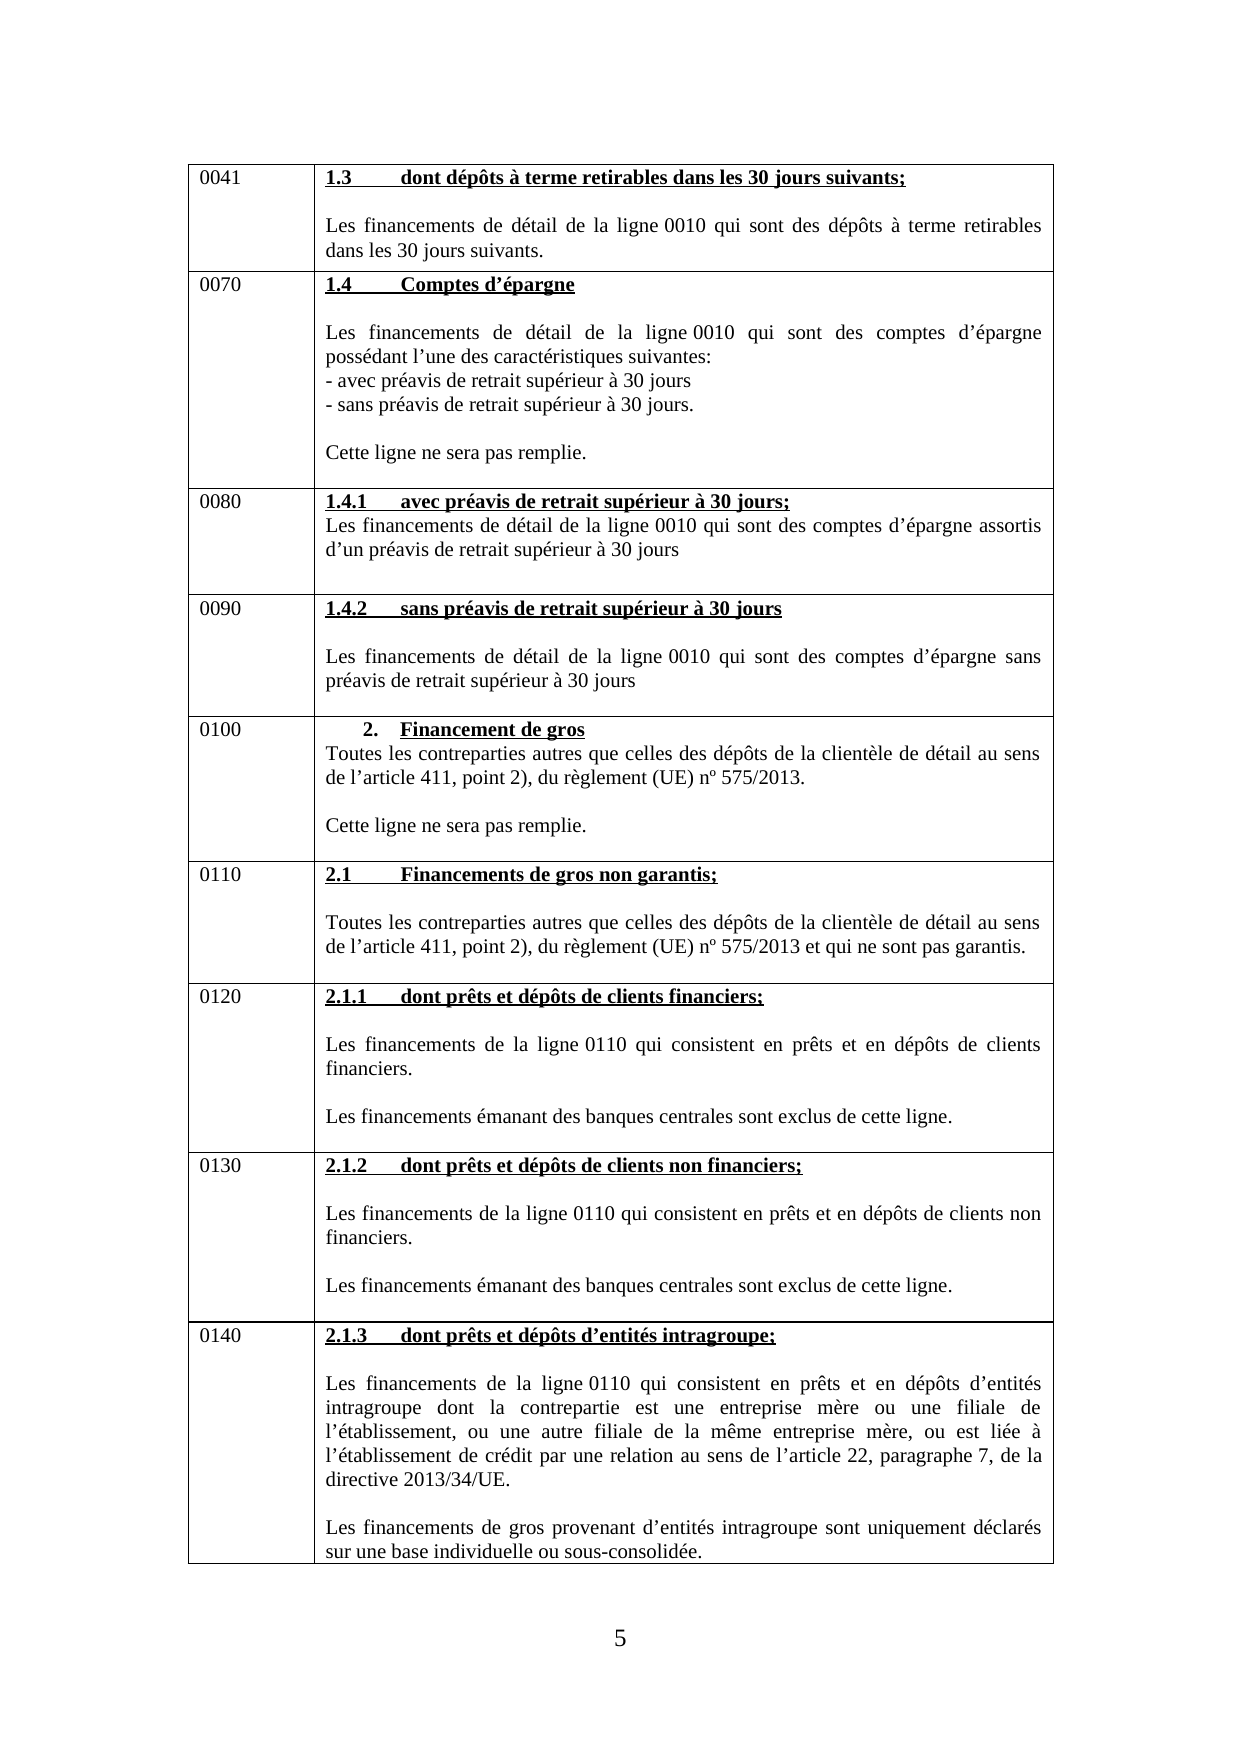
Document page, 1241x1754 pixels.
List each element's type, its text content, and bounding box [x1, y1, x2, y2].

table_cell 2.1.3 dont prêts et dépôts d’entités intragroupe; Les financements de la ligne 0110 qui consistent en prêts et en dépôts d’entités intragroupe dont la contrepartie est une entreprise mère ou une filiale de l’établissement, ou une autre filiale de la même entreprise mère, ou est liée à l’établissement de crédit par une relation au sens de l’article 22, paragraphe 7, de la directive 2013/34/UE. Les financements de gros provenant d’entités intragroupe sont uniquement déclarés sur une base individuelle ou sous-consolidée. [315, 1323, 1053, 1563]
table_cell 1.3 dont dépôts à terme retirables dans les 30 jours suivants; Les financements de détail de la ligne 0010 qui sont des dépôts à terme retirables dans les 30 jours suivants. [315, 165, 1053, 271]
table_cell 2.1 Financements de gros non garantis; Toutes les contreparties autres que celles des dépôts de la clientèle de détail au sens de l’article 411, point 2), du règlement (UE) nº 575/2013 et qui ne sont pas garantis. [315, 862, 1053, 982]
table_cell Financement de gros Toutes les contreparties autres que celles des dépôts de la clientèle de détail au sens de l’article 411, point 2), du règlement (UE) nº 575/2013. Cette ligne ne sera pas remplie. [315, 717, 1053, 861]
table_cell 0090 [189, 595, 314, 716]
table_cell 0120 [189, 984, 314, 1152]
table_cell 2.1.1 dont prêts et dépôts de clients financiers; Les financements de la ligne 0110 qui consistent en prêts et en dépôts de clients financiers. Les financements émanant des banques centrales sont exclus de cette ligne. [315, 984, 1053, 1152]
table_cell 0110 [189, 862, 314, 982]
table_cell 2.1.2 dont prêts et dépôts de clients non financiers; Les financements de la ligne 0110 qui consistent en prêts et en dépôts de clients non financiers. Les financements émanant des banques centrales sont exclus de cette ligne. [315, 1153, 1053, 1321]
table_cell 0140 [189, 1323, 314, 1563]
table_cell 0130 [189, 1153, 314, 1321]
table_cell 1.4 Comptes d’épargne Les financements de détail de la ligne 0010 qui sont des comptes d’épargne possédant l’une des caractéristiques suivantes: - avec préavis de retrait supérieur à 30 jours - sans préavis de retrait supérieur à 30 jours. Cette ligne ne sera pas remplie. [315, 272, 1053, 488]
table_cell 0070 [189, 272, 314, 488]
table_cell 0041 [189, 165, 314, 271]
table_cell 1.4.2 sans préavis de retrait supérieur à 30 jours Les financements de détail de la ligne 0010 qui sont des comptes d’épargne sans préavis de retrait supérieur à 30 jours [315, 595, 1053, 716]
table_cell 0100 [189, 717, 314, 861]
table_cell 1.4.1 avec préavis de retrait supérieur à 30 jours; Les financements de détail de la ligne 0010 qui sont des comptes d’épargne assortis d’un préavis de retrait supérieur à 30 jours [315, 489, 1053, 594]
table_cell 0080 [189, 489, 314, 594]
